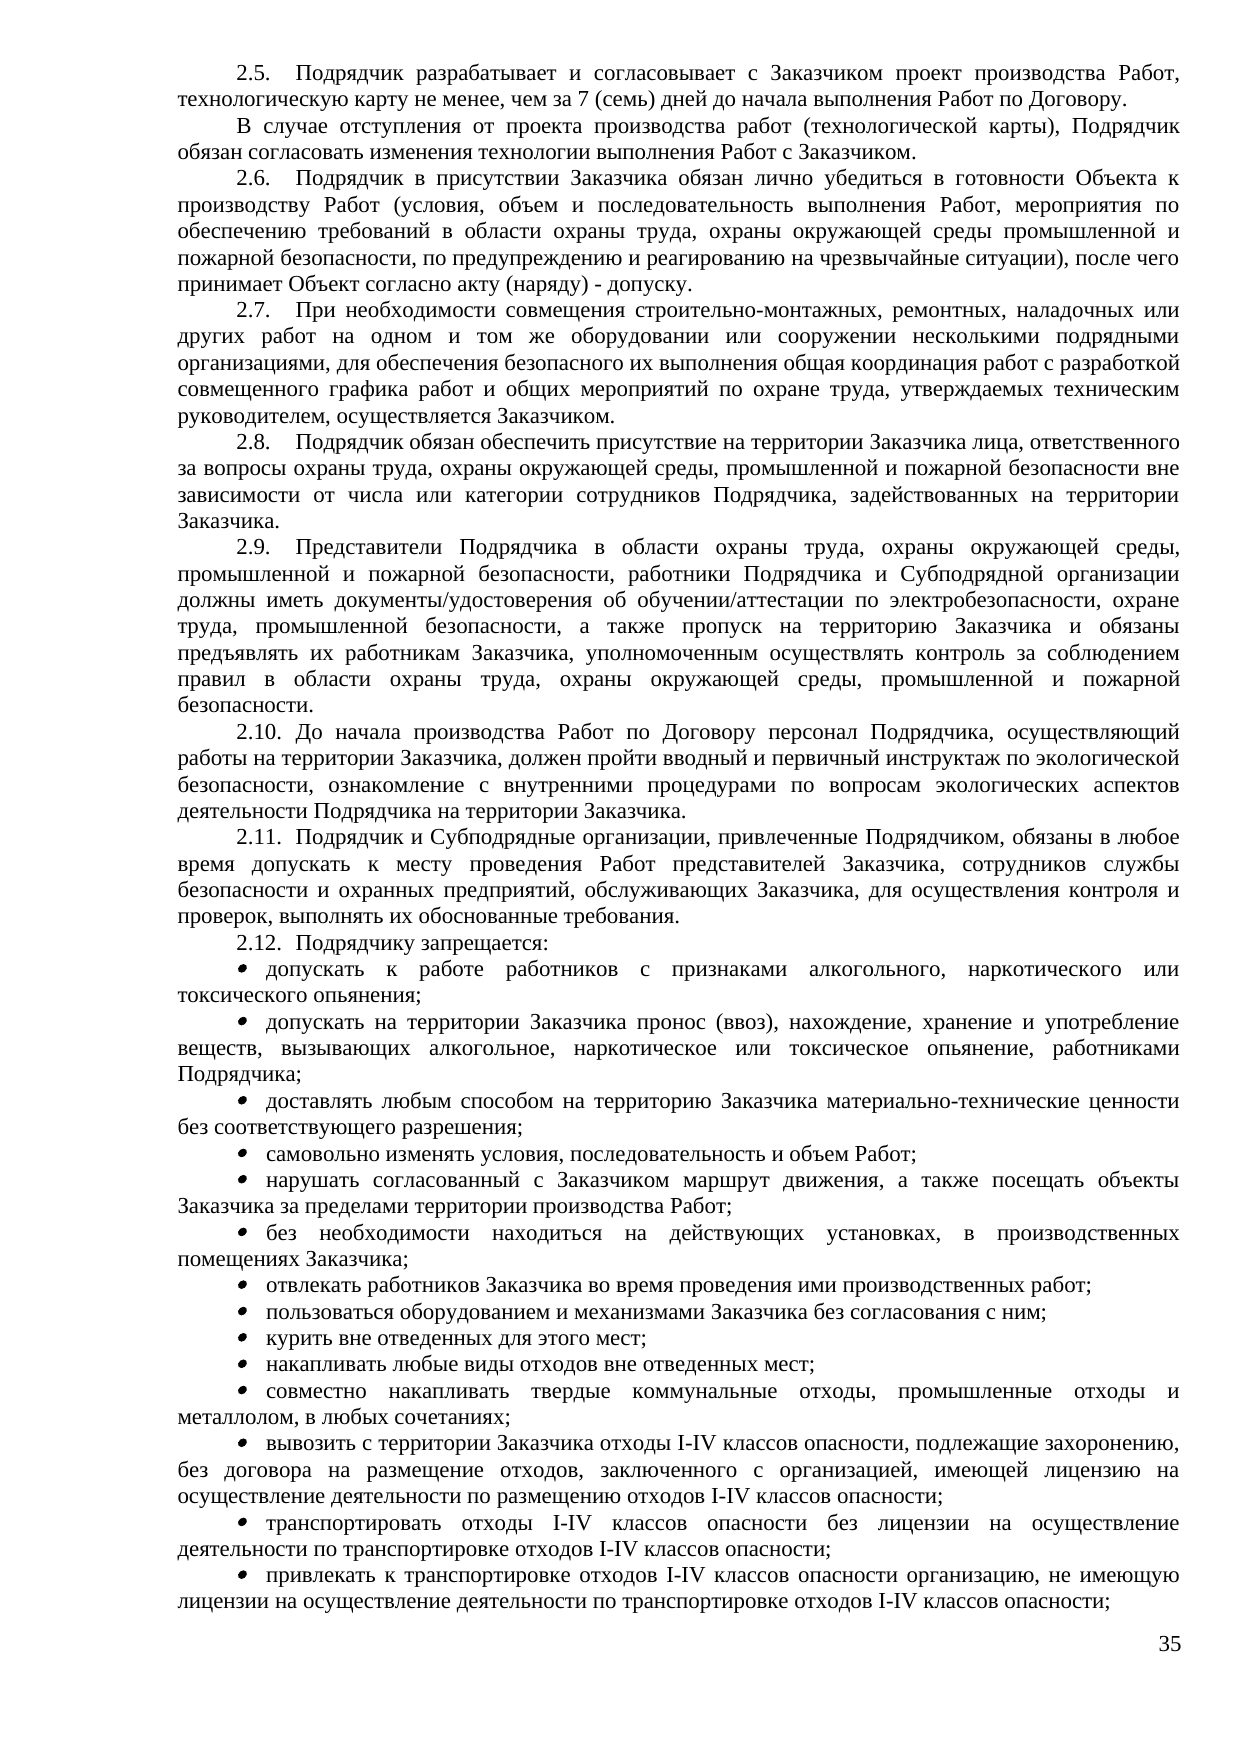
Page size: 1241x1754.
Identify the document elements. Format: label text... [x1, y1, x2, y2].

list пользоваться оборудованием и механизмами Заказчика без согласования с ним; [177, 1298, 1181, 1324]
list вывозить с территории Заказчика отходы I-IV классов опасности, подлежащие захоронению, без договора на размещение отходов, заключенного с организацией, имеющей лицензию на осуществление деятельности по размещению отходов I-IV классов опасности; [177, 1429, 1181, 1508]
list Подрядчик и Субподрядные организации, привлеченные Подрядчиком, обязаны в любое время допускать к месту проведения Работ представителей Заказчика, сотрудников службы безопасности и охранных предприятий, обслуживающих Заказчика, для осуществления контроля и проверок, выполнять их обоснованные требования. [177, 823, 1181, 929]
list допускать к работе работников с признаками алкогольного, наркотического или токсического опьянения; [177, 955, 1181, 1008]
list транспортировать отходы I-IV классов опасности без лицензии на осуществление деятельности по транспортировке отходов I-IV классов опасности; [177, 1508, 1181, 1561]
list До начала производства Работ по Договору персонал Подрядчика, осуществляющий работы на территории Заказчика, должен пройти вводный и первичный инструктаж по экологической безопасности, ознакомление с внутренними процедурами по вопросам экологических аспектов деятельности Подрядчика на территории Заказчика. [177, 718, 1181, 823]
list допускать на территории Заказчика пронос (ввоз), нахождение, хранение и употребление веществ, вызывающих алкогольное, наркотическое или токсическое опьянение, работниками Подрядчика; [177, 1008, 1181, 1087]
list самовольно изменять условия, последовательность и объем Работ; [177, 1139, 1181, 1166]
list При необходимости совмещения строительно-монтажных, ремонтных, наладочных или других работ на одном и том же оборудовании или сооружении несколькими подрядными организациями, для обеспечения безопасного их выполнения общая координация работ с разработкой совмещенного графика работ и общих мероприятий по охране труда, утверждаемых техническим руководителем, осуществляется Заказчиком. [177, 296, 1181, 428]
list Подрядчик обязан обеспечить присутствие на территории Заказчика лица, ответственного за вопросы охраны труда, охраны окружающей среды, промышленной и пожарной безопасности вне зависимости от числа или категории сотрудников Подрядчика, задействованных на территории Заказчика. [177, 428, 1181, 533]
text В случае отступления от проекта производства работ (технологической карты), Подрядчик обязан согласовать изменения технологии выполнения Работ с Заказчиком. [177, 112, 1181, 164]
list накапливать любые виды отходов вне отведенных мест; [177, 1350, 1181, 1377]
list курить вне отведенных для этого мест; [177, 1324, 1181, 1350]
list совместно накапливать твердые коммунальные отходы, промышленные отходы и металлолом, в любых сочетаниях; [177, 1377, 1181, 1429]
list Подрядчику запрещается: [177, 929, 1181, 955]
list без необходимости находиться на действующих установках, в производственных помещениях Заказчика; [177, 1219, 1181, 1271]
list привлекать к транспортировке отходов I-IV классов опасности организацию, не имеющую лицензии на осуществление деятельности по транспортировке отходов I-IV классов опасности; [177, 1561, 1181, 1614]
list нарушать согласованный с Заказчиком маршрут движения, а также посещать объекты Заказчика за пределами территории производства Работ; [177, 1166, 1181, 1219]
list Представители Подрядчика в области охраны труда, охраны окружающей среды, промышленной и пожарной безопасности, работники Подрядчика и Субподрядной организации должны иметь документы/удостоверения об обучении/аттестации по электробезопасности, охране труда, промышленной безопасности, а также пропуск на территорию Заказчика и обязаны предъявлять их работникам Заказчика, уполномоченным осуществлять контроль за соблюдением правил в области охраны труда, охраны окружающей среды, промышленной и пожарной безопасности. [177, 533, 1181, 718]
list отвлекать работников Заказчика во время проведения ими производственных работ; [177, 1271, 1181, 1298]
list Подрядчик разрабатывает и согласовывает с Заказчиком проект производства Работ, технологическую карту не менее, чем за 7 (семь) дней до начала выполнения Работ по Договору. [177, 59, 1181, 112]
list доставлять любым способом на территорию Заказчика материально-технические ценности без соответствующего разрешения; [177, 1087, 1181, 1139]
list Подрядчик в присутствии Заказчика обязан лично убедиться в готовности Объекта к производству Работ (условия, объем и последовательность выполнения Работ, мероприятия по обеспечению требований в области охраны труда, охраны окружающей среды промышленной и пожарной безопасности, по предупреждению и реагированию на чрезвычайные ситуации), после чего принимает Объект согласно акту (наряду) - допуску. [177, 164, 1181, 296]
